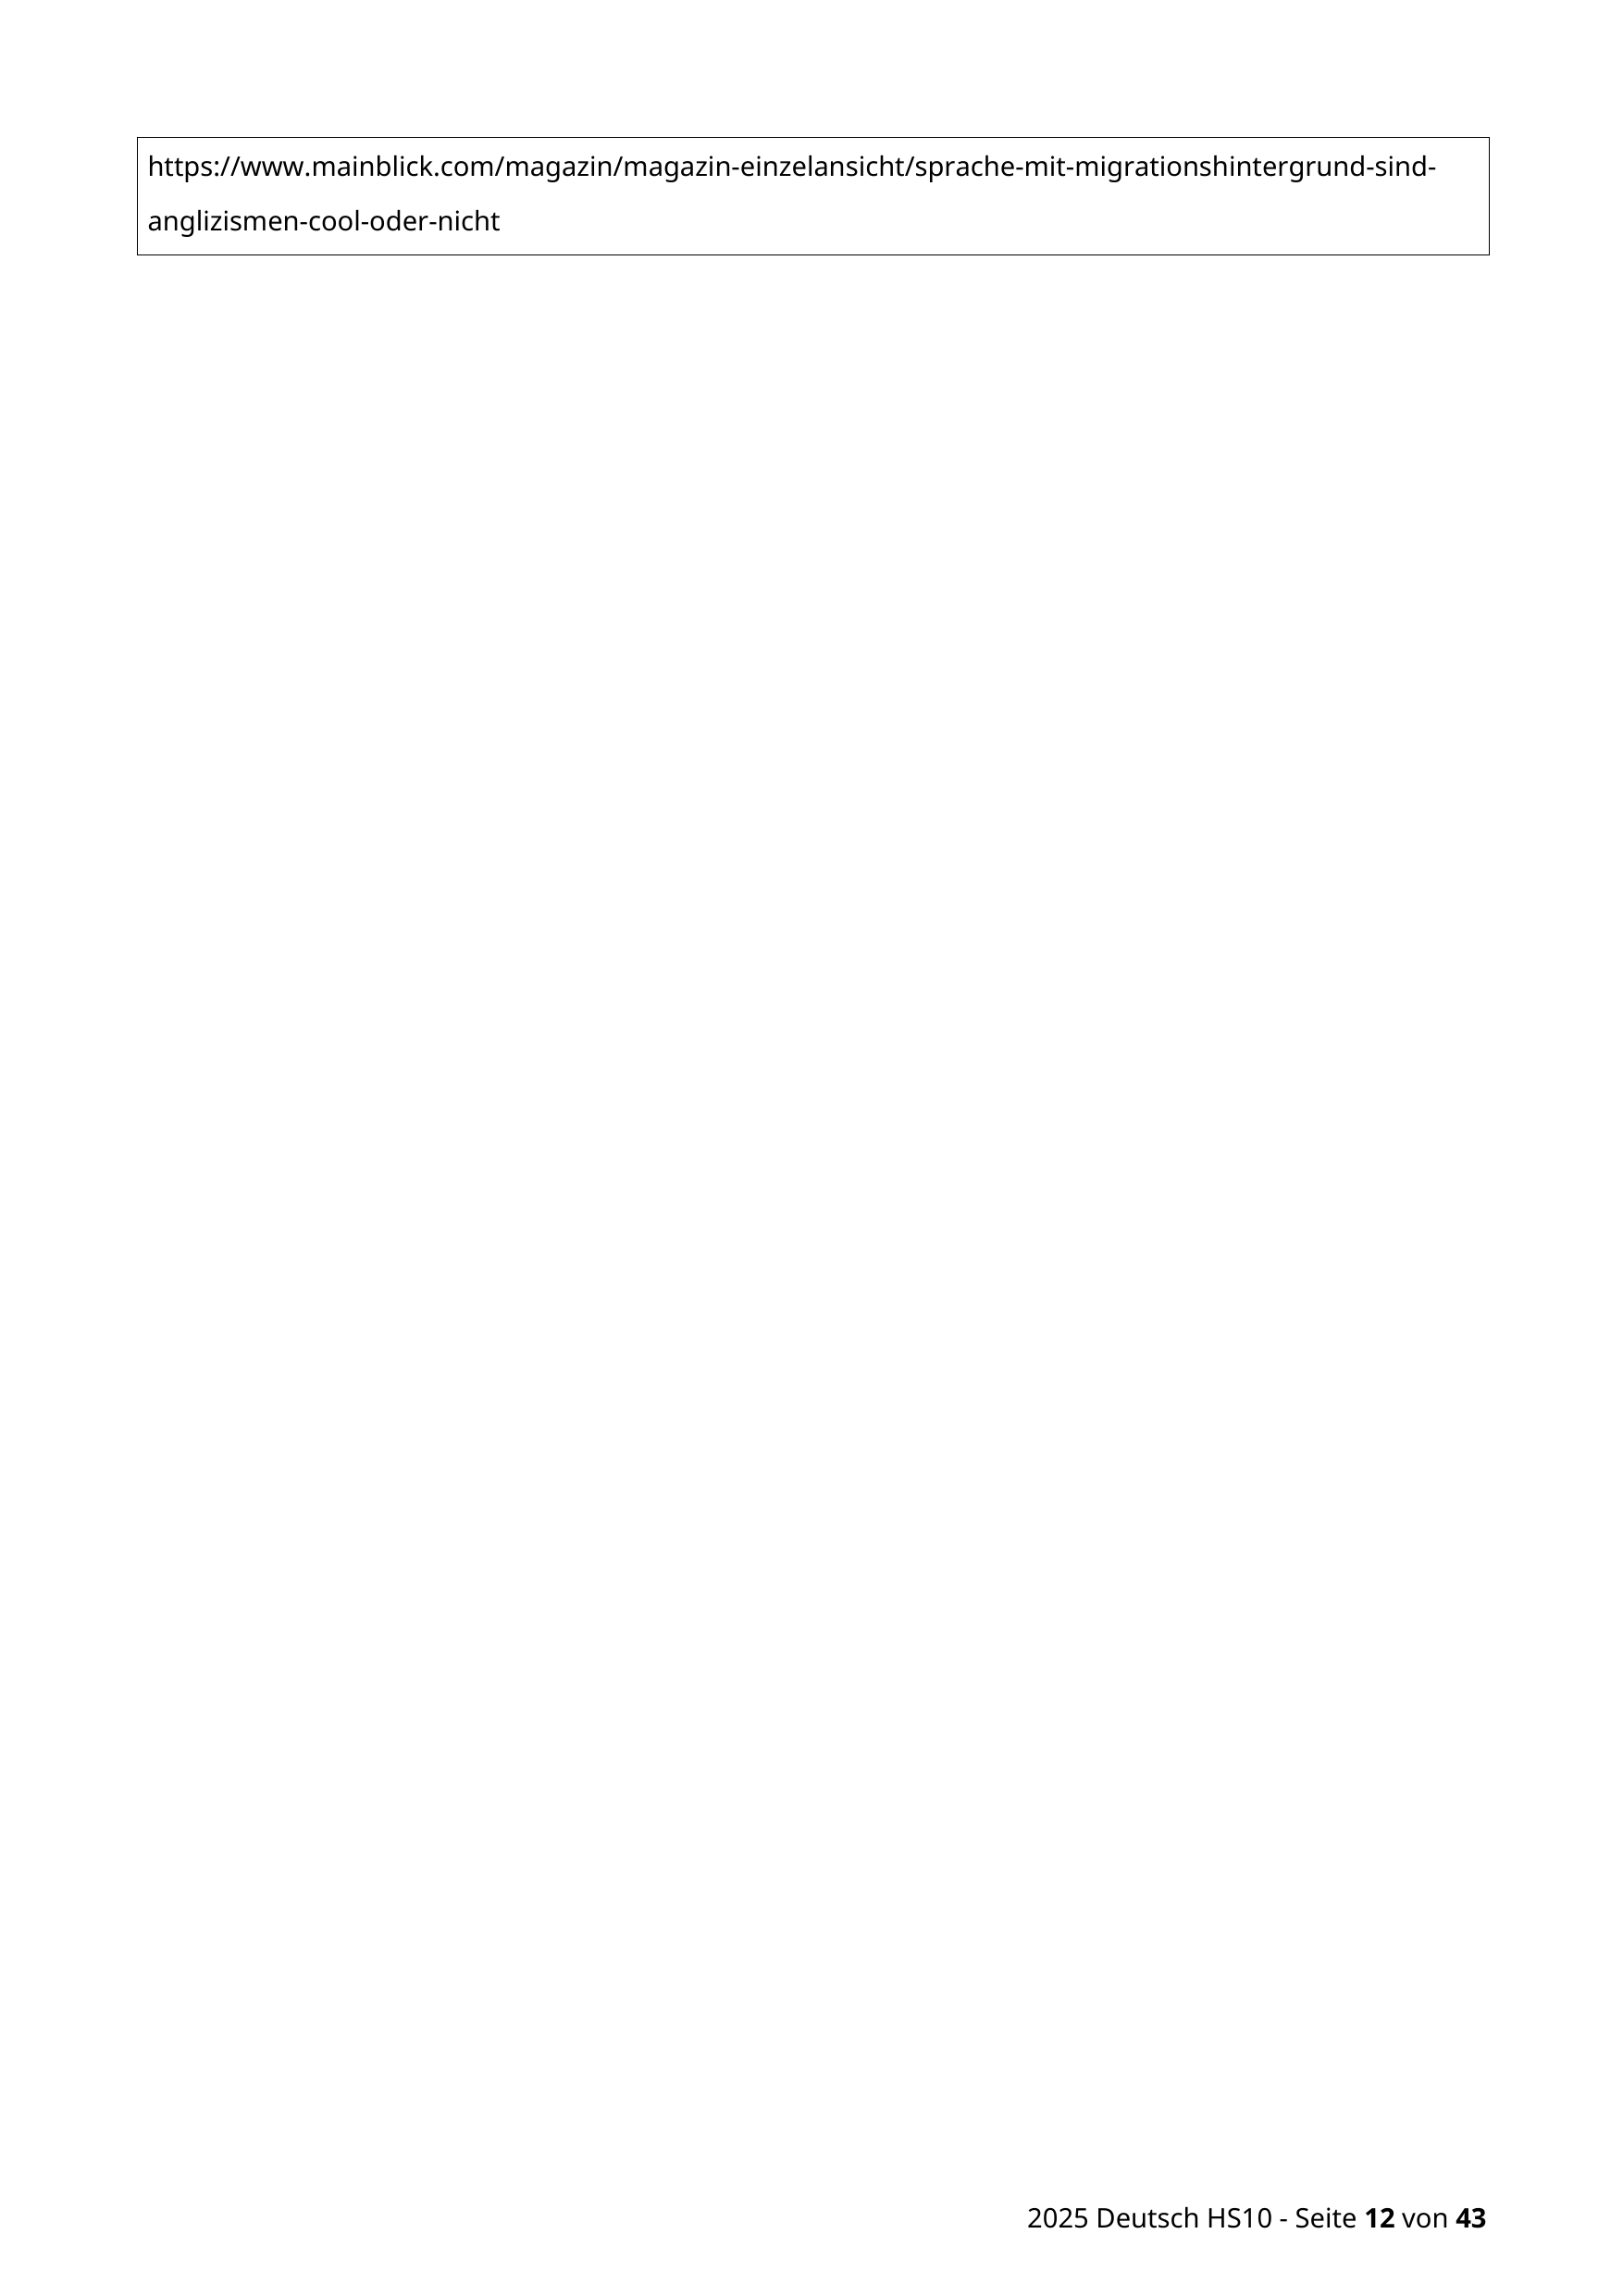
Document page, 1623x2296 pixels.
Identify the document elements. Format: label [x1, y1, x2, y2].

table_cell [138, 138, 1489, 254]
